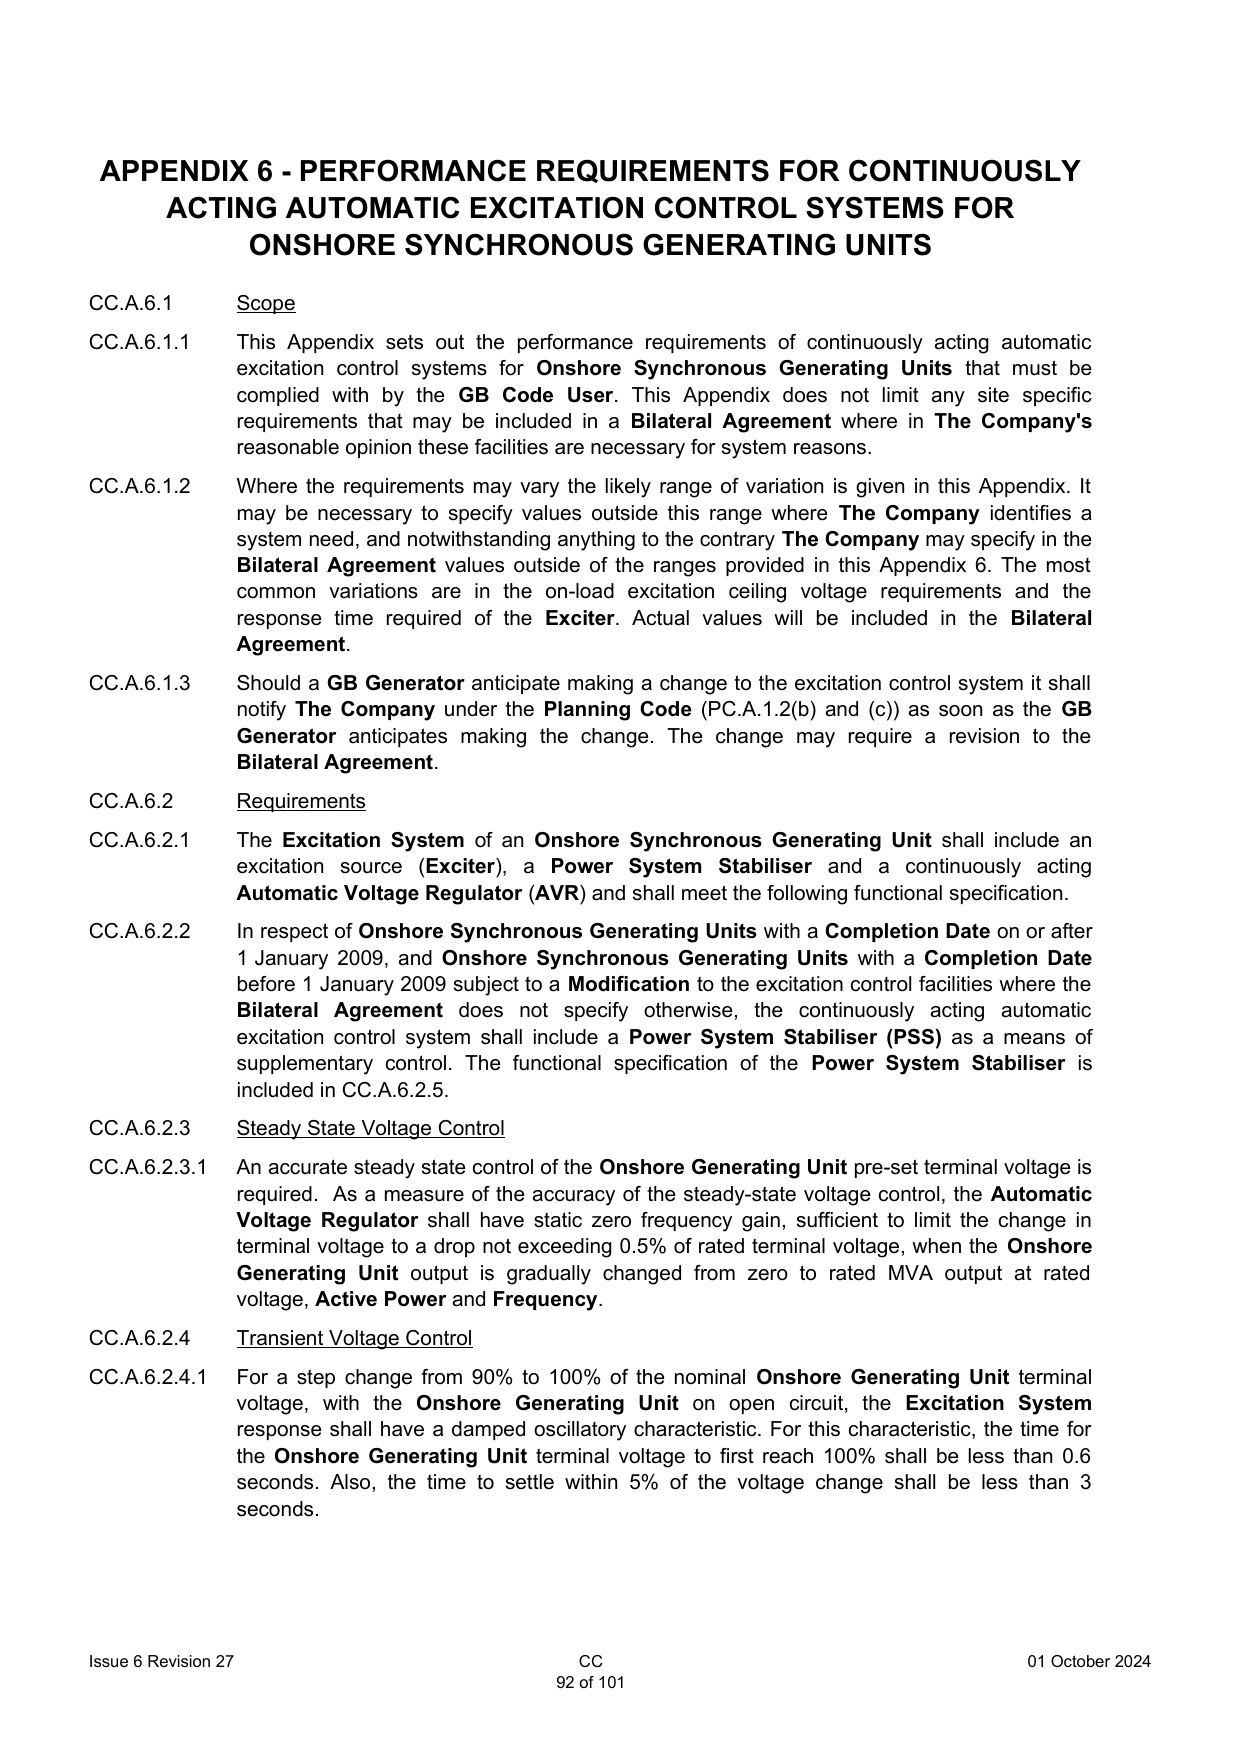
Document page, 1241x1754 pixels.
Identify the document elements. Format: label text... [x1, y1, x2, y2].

text CC.A.6.1.1 This Appendix sets out the performance requirements of continuously acting automatic excitation control systems for Onshore Synchronous Generating Units that must be complied with by the GB Code User. This Appendix does not limit any site specific requirements that may be included in a Bilateral Agreement where in The Company's reasonable opinion these facilities are necessary for system reasons. [89, 330, 1092, 459]
text CC.A.6.2.2 In respect of Onshore Synchronous Generating Units with a Completion Date on or after 1 January 2009, and Onshore Synchronous Generating Units with a Completion Date before 1 January 2009 subject to a Modification to the excitation control facilities where the Bilateral Agreement does not specify otherwise, the continuously acting automatic excitation control system shall include a Power System Stabiliser (PSS) as a means of supplementary control. The functional specification of the Power System Stabiliser is included in CC.A.6.2.5. [89, 919, 1092, 1101]
text CC.A.6.1.2 Where the requirements may vary the likely range of variation is given in this Appendix. It may be necessary to specify values outside this range where The Company identifies a system need, and notwithstanding anything to the contrary The Company may specify in the Bilateral Agreement values outside of the ranges provided in this Appendix 6. The most common variations are in the on-load excitation ceiling voltage requirements and the response time required of the Exciter. Actual values will be included in the Bilateral Agreement. [89, 474, 1092, 656]
text CC.A.6.2.4 Transient Voltage Control [89, 1326, 1092, 1350]
text CC.A.6.2.3.1 An accurate steady state control of the Onshore Generating Unit pre-set terminal voltage is required. As a measure of the accuracy of the steady-state voltage control, the Automatic Voltage Regulator shall have static zero frequency gain, sufficient to limit the change in terminal voltage to a drop not exceeding 0.5% of rated terminal voltage, when the Onshore Generating Unit output is gradually changed from zero to rated MVA output at rated voltage, Active Power and Frequency. [89, 1155, 1092, 1311]
text APPENDIX 6 - PERFORMANCE REQUIREMENTS FOR CONTINUOUSLY ACTING AUTOMATIC EXCITATION CONTROL SYSTEMS FOR ONSHORE SYNCHRONOUS GENERATING UNITS [89, 154, 1092, 261]
text CC.A.6.2 Requirements [89, 789, 1092, 813]
text CC.A.6.1.3 Should a GB Generator anticipate making a change to the excitation control system it shall notify The Company under the Planning Code (PC.A.1.2(b) and (c)) as soon as the GB Generator anticipates making the change. The change may require a revision to the Bilateral Agreement. [89, 671, 1092, 774]
text CC.A.6.2.3 Steady State Voltage Control [89, 1116, 1092, 1140]
text CC.A.6.2.1 The Excitation System of an Onshore Synchronous Generating Unit shall include an excitation source (Exciter), a Power System Stabiliser and a continuously acting Automatic Voltage Regulator (AVR) and shall meet the following functional specification. [89, 828, 1092, 904]
text CC.A.6.2.4.1 For a step change from 90% to 100% of the nominal Onshore Generating Unit terminal voltage, with the Onshore Generating Unit on open circuit, the Excitation System response shall have a damped oscillatory characteristic. For this characteristic, the time for the Onshore Generating Unit terminal voltage to first reach 100% shall be less than 0.6 seconds. Also, the time to settle within 5% of the voltage change shall be less than 3 seconds. [89, 1364, 1092, 1520]
text CC.A.6.1 Scope [89, 291, 1092, 315]
